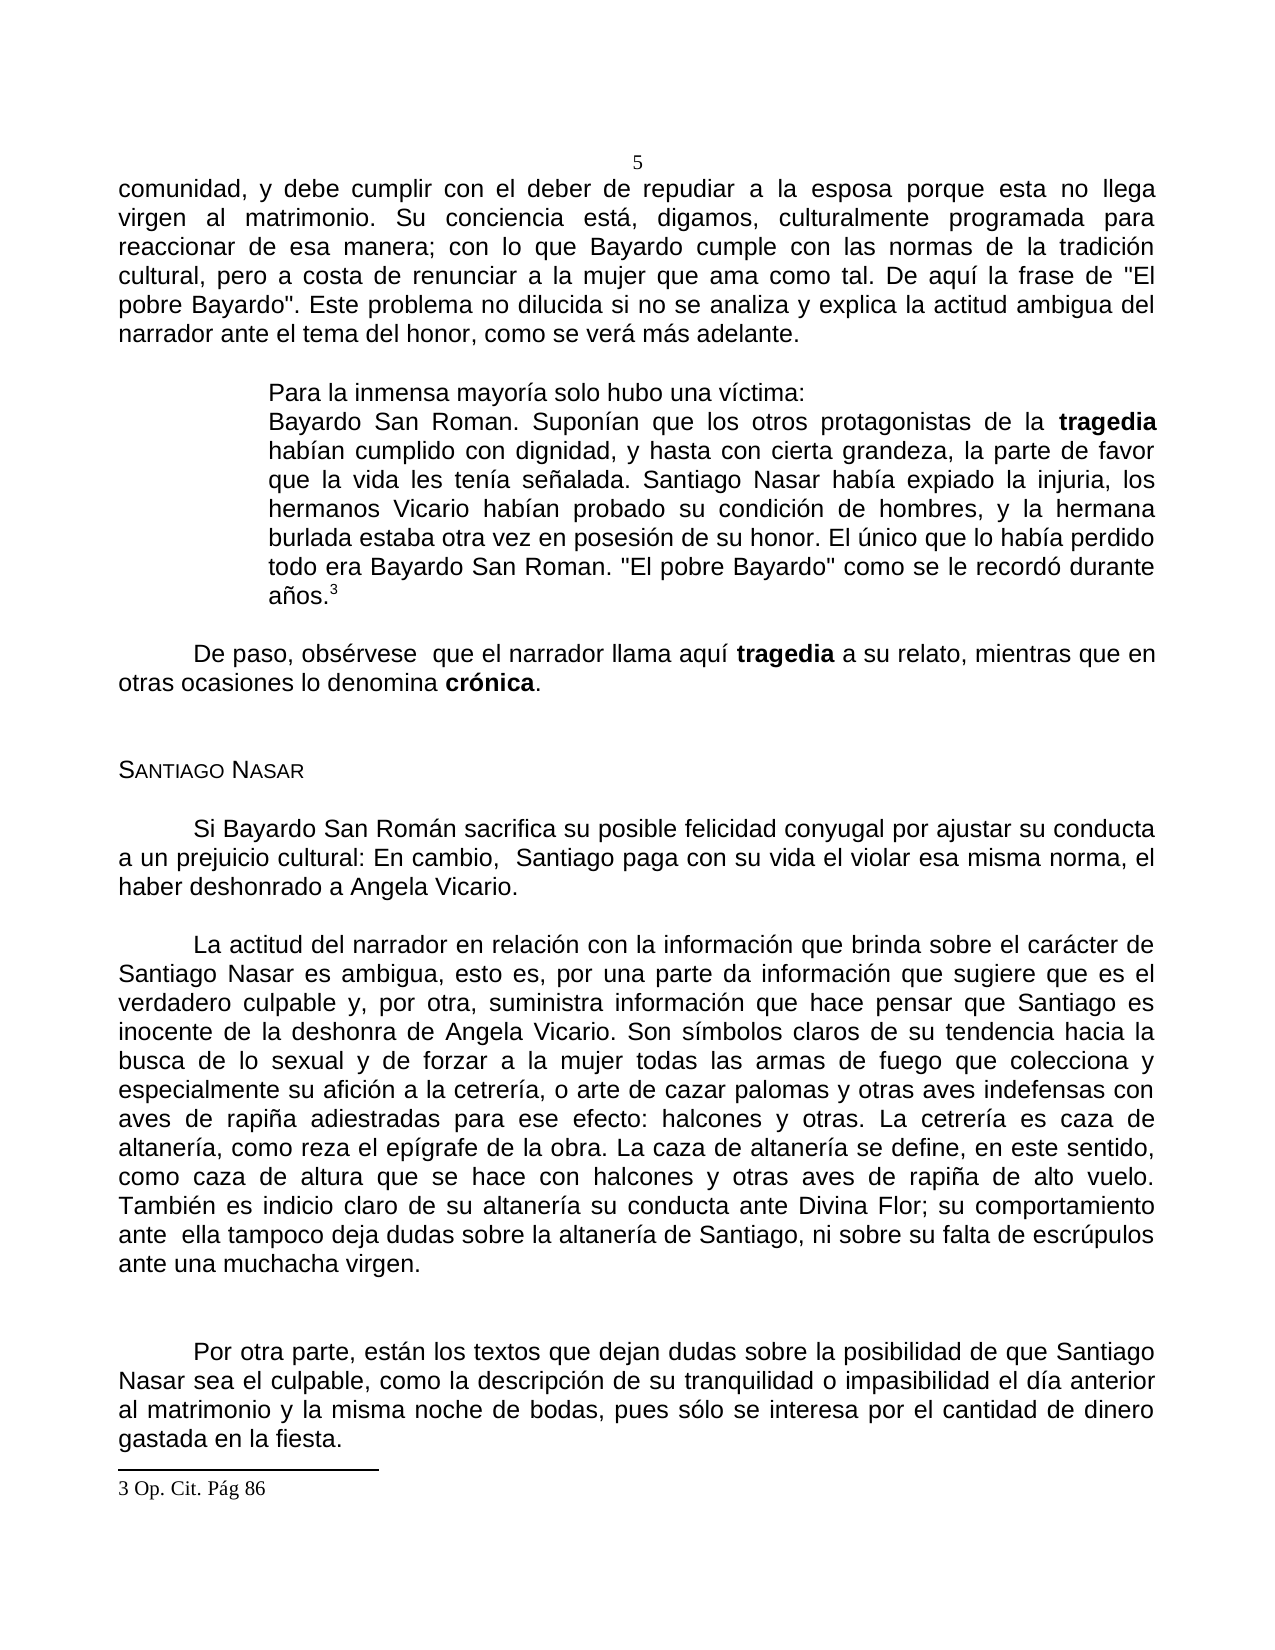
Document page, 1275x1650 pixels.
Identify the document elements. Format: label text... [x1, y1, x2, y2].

text Para la inmensa mayoría solo hubo una víctima: [193, 377, 1157, 407]
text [118, 174, 1157, 348]
text Bayardo San Roman. Suponían que los otros protagonistas de la tragedia habían cumplido con dignidad, y hasta con cierta grandeza, la parte de favor que la vida les tenía señalada. Santiago Nasar había expiado la injuria, los hermanos Vicario habían probado su condición de hombres, y la hermana burlada estaba otra vez en posesión de su honor. El único que lo había perdido todo era Bayardo San Roman. "El pobre Bayardo" como se le recordó durante años. [268, 407, 1157, 610]
text Santiago Nasar [118, 755, 1157, 784]
text Por otra parte, están los textos que dejan dudas sobre la posibilidad de que Santiago Nasar sea el culpable, como la descripción de su tranquilidad o impasibilidad el día anterior al matrimonio y la misma noche de bodas, pues sólo se interesa por el cantidad de dinero gastada en la fiesta. [118, 1337, 1157, 1453]
text La actitud del narrador en relación con la información que brinda sobre el carácter de Santiago Nasar es ambigua, esto es, por una parte da información que sugiere que es el verdadero culpable y, por otra, suministra información que hace pensar que Santiago es inocente de la deshonra de Angela Vicario. Son símbolos claros de su tendencia hacia la busca de lo sexual y de forzar a la mujer todas las armas de fuego que colecciona y especialmente su afición a la cetrería, o arte de cazar palomas y otras aves indefensas con aves de rapiña adiestradas para ese efecto: halcones y otras. La cetrería es caza de altanería, como reza el epígrafe de la obra. La caza de altanería se define, en este sentido, como caza de altura que se hace con halcones y otras aves de rapiña de alto vuelo. También es indicio claro de su altanería su conducta ante Divina Flor; su comportamiento ante ella tampoco deja dudas sobre la altanería de Santiago, ni sobre su falta de escrúpulos ante una muchacha virgen. [118, 930, 1157, 1278]
text Si Bayardo San Román sacrifica su posible felicidad conyugal por ajustar su conducta a un prejuicio cultural: En cambio, Santiago paga con su vida el violar esa misma norma, el haber deshonrado a Angela Vicario. [118, 813, 1157, 901]
text De paso, obsérvese que el narrador llama aquí tragedia a su relato, mientras que en otras ocasiones lo denomina crónica. [118, 639, 1157, 697]
